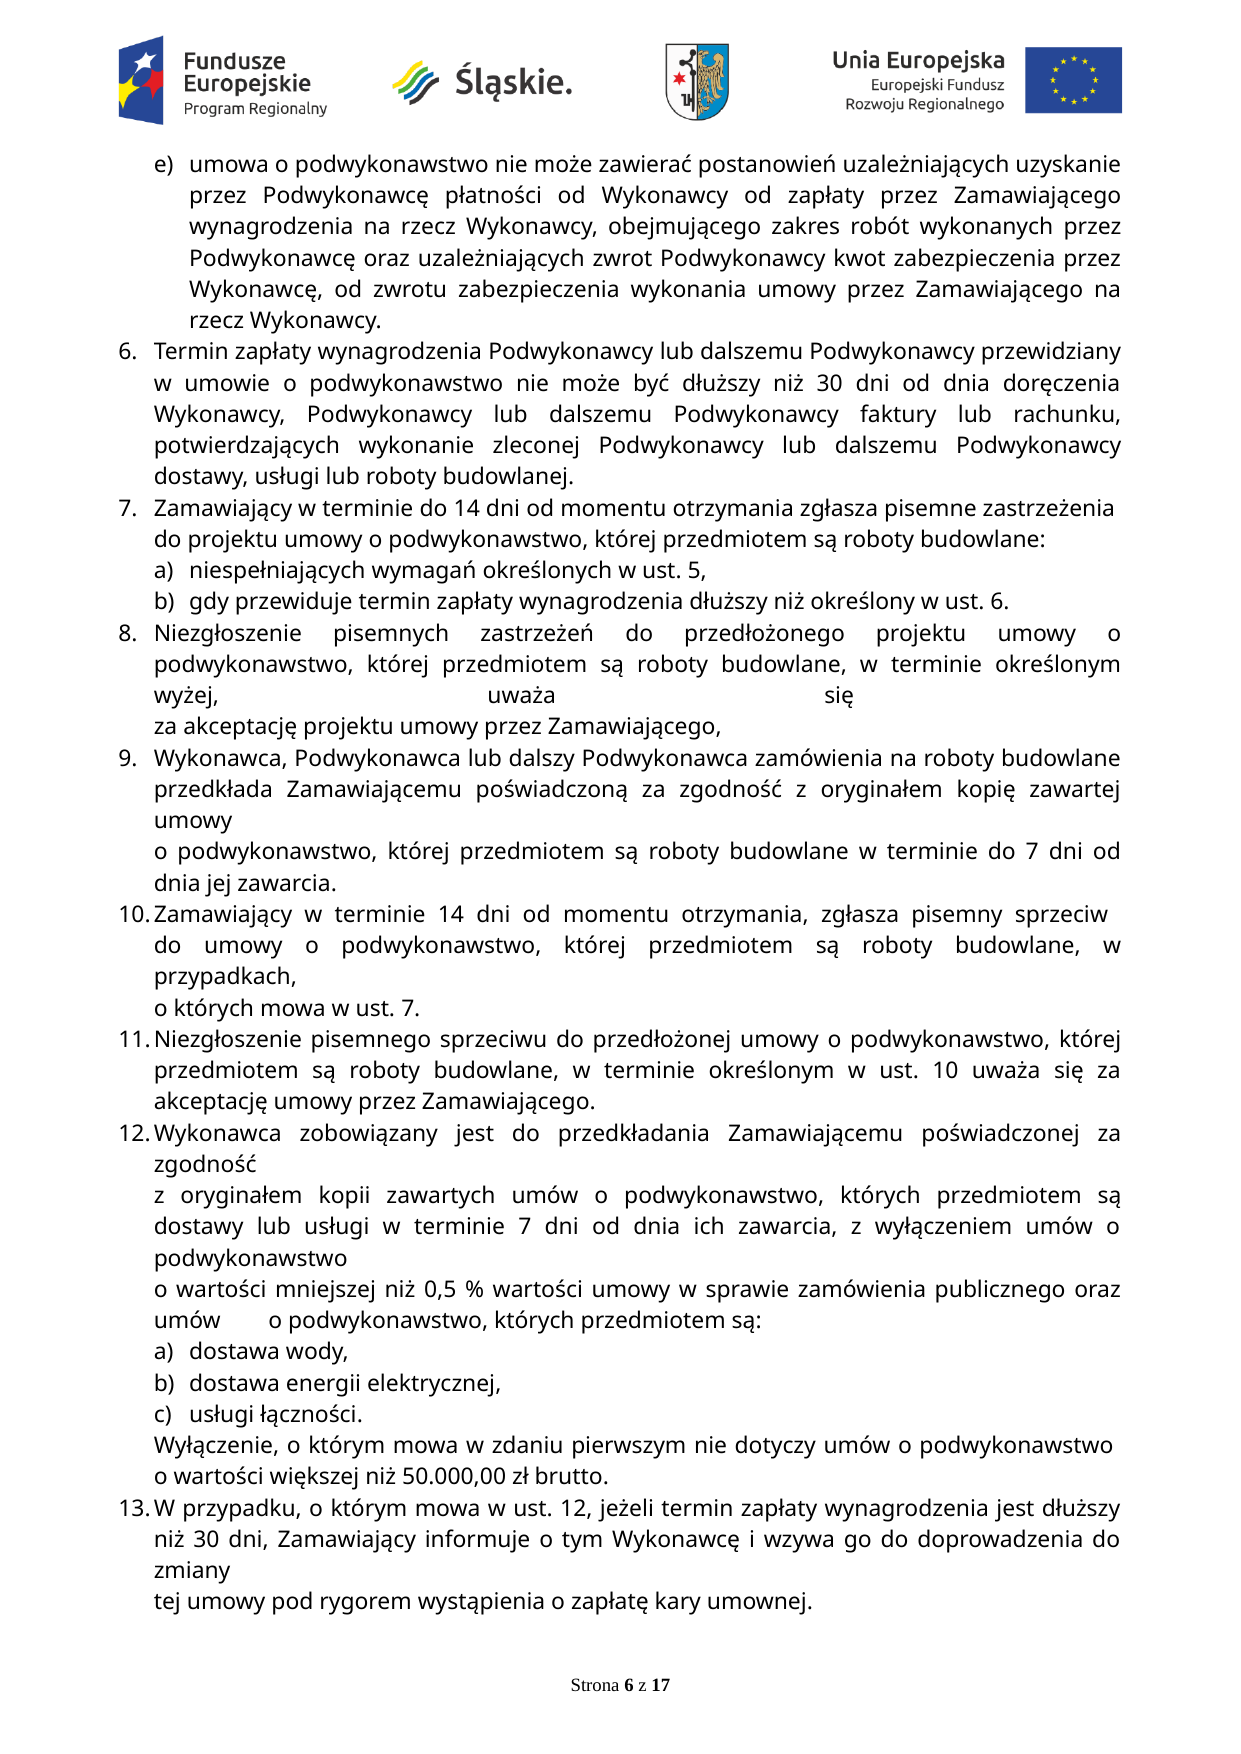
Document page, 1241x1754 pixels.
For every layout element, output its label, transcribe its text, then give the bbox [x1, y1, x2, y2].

list Wykonawca, Podwykonawca lub dalszy Podwykonawca zamówienia na roboty budowlane przedkłada Zamawiającemu poświadczoną za zgodność z oryginałem kopię zawartej umowy o podwykonawstwo, której przedmiotem są roboty budowlane w terminie do 7 dni od dnia jej zawarcia. [118, 741, 1122, 898]
list usługi łączności. [153, 1398, 1122, 1429]
list W przypadku, o którym mowa w ust. 12, jeżeli termin zapłaty wynagrodzenia jest dłuższy niż 30 dni, Zamawiający informuje o tym Wykonawcę i wzywa go do doprowadzenia do zmiany tej umowy pod rygorem wystąpienia o zapłatę kary umownej. [118, 1491, 1122, 1616]
list dostawa energii elektrycznej, [153, 1366, 1122, 1398]
list gdy przewiduje termin zapłaty wynagrodzenia dłuższy niż określony w ust. 6. [153, 585, 1122, 616]
list dostawa wody, [153, 1335, 1122, 1366]
list niespełniających wymagań określonych w ust. 5, [153, 554, 1122, 585]
picture [118, 35, 1123, 125]
list Zamawiający w terminie 14 dni od momentu otrzymania, zgłasza pisemny sprzeciw do umowy o podwykonawstwo, której przedmiotem są roboty budowlane, w przypadkach, o których mowa w ust. 7. [118, 898, 1122, 1023]
list Termin zapłaty wynagrodzenia Podwykonawcy lub dalszemu Podwykonawcy przewidziany w umowie o podwykonawstwo nie może być dłuższy niż 30 dni od dnia doręczenia Wykonawcy, Podwykonawcy lub dalszemu Podwykonawcy faktury lub rachunku, potwierdzających wykonanie zleconej Podwykonawcy lub dalszemu Podwykonawcy dostawy, usługi lub roboty budowlanej. [118, 335, 1122, 491]
text Wyłączenie, o którym mowa w zdaniu pierwszym nie dotyczy umów o podwykonawstwo o wartości większej niż 50.000,00 zł brutto. [153, 1429, 1122, 1491]
list Niezgłoszenie pisemnych zastrzeżeń do przedłożonego projektu umowy o podwykonawstwo, której przedmiotem są roboty budowlane, w terminie określonym wyżej, uważa się za akceptację projektu umowy przez Zamawiającego, [118, 616, 1122, 741]
list umowa o podwykonawstwo nie może zawierać postanowień uzależniających uzyskanie przez Podwykonawcę płatności od Wykonawcy od zapłaty przez Zamawiającego wynagrodzenia na rzecz Wykonawcy, obejmującego zakres robót wykonanych przez Podwykonawcę oraz uzależniających zwrot Podwykonawcy kwot zabezpieczenia przez Wykonawcę, od zwrotu zabezpieczenia wykonania umowy przez Zamawiającego na rzecz Wykonawcy. [153, 148, 1122, 335]
list Niezgłoszenie pisemnego sprzeciwu do przedłożonej umowy o podwykonawstwo, której przedmiotem są roboty budowlane, w terminie określonym w ust. 10 uważa się za akceptację umowy przez Zamawiającego. [118, 1023, 1122, 1116]
list Zamawiający w terminie do 14 dni od momentu otrzymania zgłasza pisemne zastrzeżenia do projektu umowy o podwykonawstwo, której przedmiotem są roboty budowlane: [118, 491, 1122, 554]
list Wykonawca zobowiązany jest do przedkładania Zamawiającemu poświadczonej za zgodność z oryginałem kopii zawartych umów o podwykonawstwo, których przedmiotem są dostawy lub usługi w terminie 7 dni od dnia ich zawarcia, z wyłączeniem umów o podwykonawstwo o wartości mniejszej niż 0,5 % wartości umowy w sprawie zamówienia publicznego oraz umów o podwykonawstwo, których przedmiotem są: [118, 1116, 1122, 1335]
